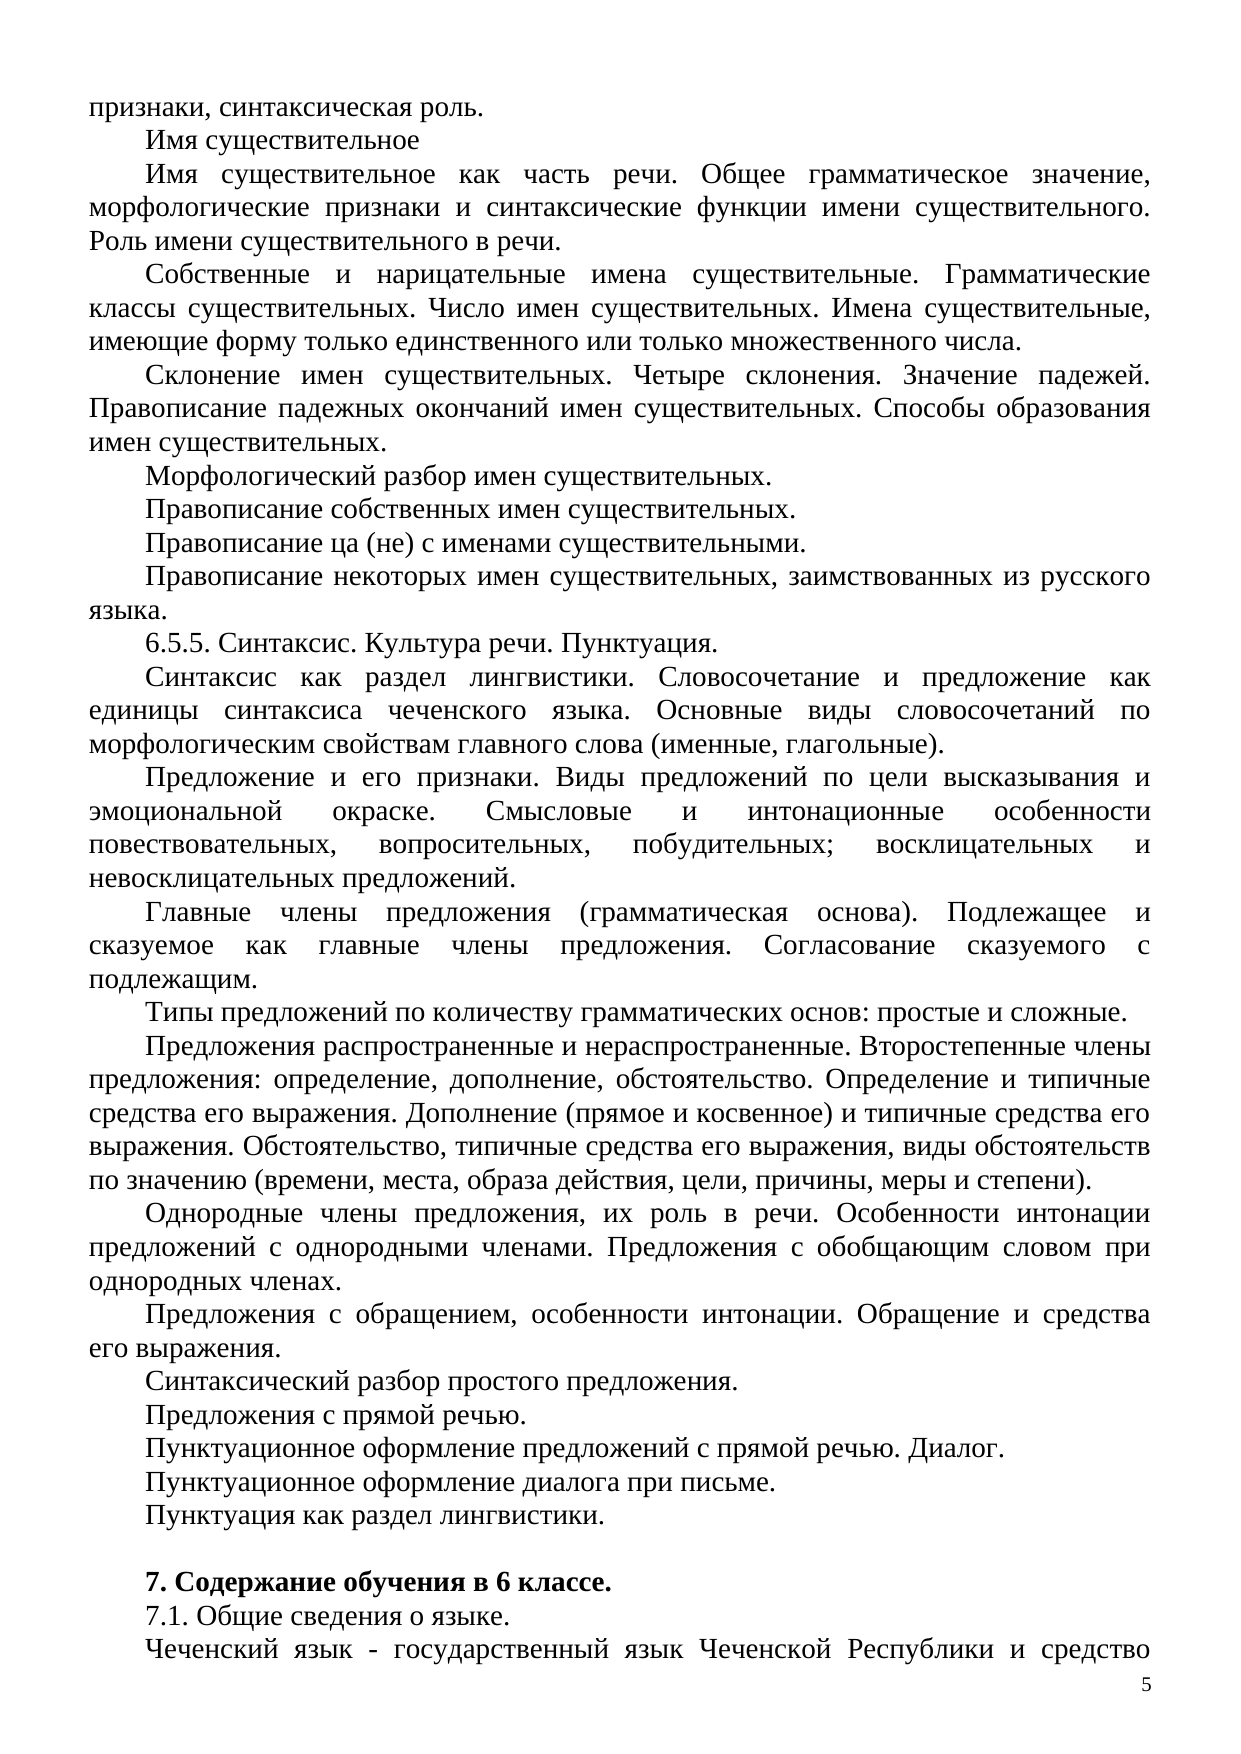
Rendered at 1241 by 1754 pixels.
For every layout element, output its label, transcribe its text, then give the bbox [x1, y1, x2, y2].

text Предложения с прямой речью. [89, 1397, 1152, 1430]
text Предложения распространенные и нераспространенные. Второстепенные члены предложения: определение, дополнение, обстоятельство. Определение и типичные средства его выражения. Дополнение (прямое и косвенное) и типичные средства его выражения. Обстоятельство, типичные средства его выражения, виды обстоятельств по значению (времени, места, образа действия, цели, причины, меры и степени). [89, 1028, 1152, 1196]
text Главные члены предложения (грамматическая основа). Подлежащее и сказуемое как главные члены предложения. Согласование сказуемого с подлежащим. [89, 894, 1152, 994]
text Правописание ца (не) с именами существительными. [89, 525, 1152, 558]
text Имя существительное [89, 122, 1152, 156]
text Пунктуация как раздел лингвистики. [89, 1497, 1152, 1531]
text Предложение и его признаки. Виды предложений по цели высказывания и эмоциональной окраске. Смысловые и интонационные особенности повествовательных, вопросительных, побудительных; восклицательных и невосклицательных предложений. [89, 759, 1152, 894]
text 7. Содержание обучения в 6 классе. [89, 1564, 1152, 1598]
text Пунктуационное оформление диалога при письме. [89, 1464, 1152, 1497]
text Собственные и нарицательные имена существительные. Грамматические классы существительных. Число имен существительных. Имена существительные, имеющие форму только единственного или только множественного числа. [89, 256, 1152, 357]
text Правописание собственных имен существительных. [89, 491, 1152, 525]
text Склонение имен существительных. Четыре склонения. Значение падежей. Правописание падежных окончаний имен существительных. Способы образования имен существительных. [89, 357, 1152, 458]
text Предложения с обращением, особенности интонации. Обращение и средства его выражения. [89, 1296, 1152, 1363]
text Правописание некоторых имен существительных, заимствованных из русского языка. [89, 558, 1152, 625]
text Пунктуационное оформление предложений с прямой речью. Диалог. [89, 1430, 1152, 1464]
text Синтаксис как раздел лингвистики. Словосочетание и предложение как единицы синтаксиса чеченского языка. Основные виды словосочетаний по морфологическим свойствам главного слова (именные, глагольные). [89, 659, 1152, 759]
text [89, 1632, 1152, 1665]
text Имя существительное как часть речи. Общее грамматическое значение, морфологические признаки и синтаксические функции имени существительного. Роль имени существительного в речи. [89, 156, 1152, 256]
text Типы предложений по количеству грамматических основ: простые и сложные. [89, 994, 1152, 1028]
text 6.5.5. Синтаксис. Культура речи. Пунктуация. [89, 625, 1152, 659]
text Синтаксический разбор простого предложения. [89, 1363, 1152, 1397]
text 7.1. Общие сведения о языке. [89, 1598, 1152, 1632]
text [89, 89, 1152, 122]
text Морфологический разбор имен существительных. [89, 458, 1152, 491]
text Однородные члены предложения, их роль в речи. Особенности интонации предложений с однородными членами. Предложения с обобщающим словом при однородных членах. [89, 1196, 1152, 1296]
